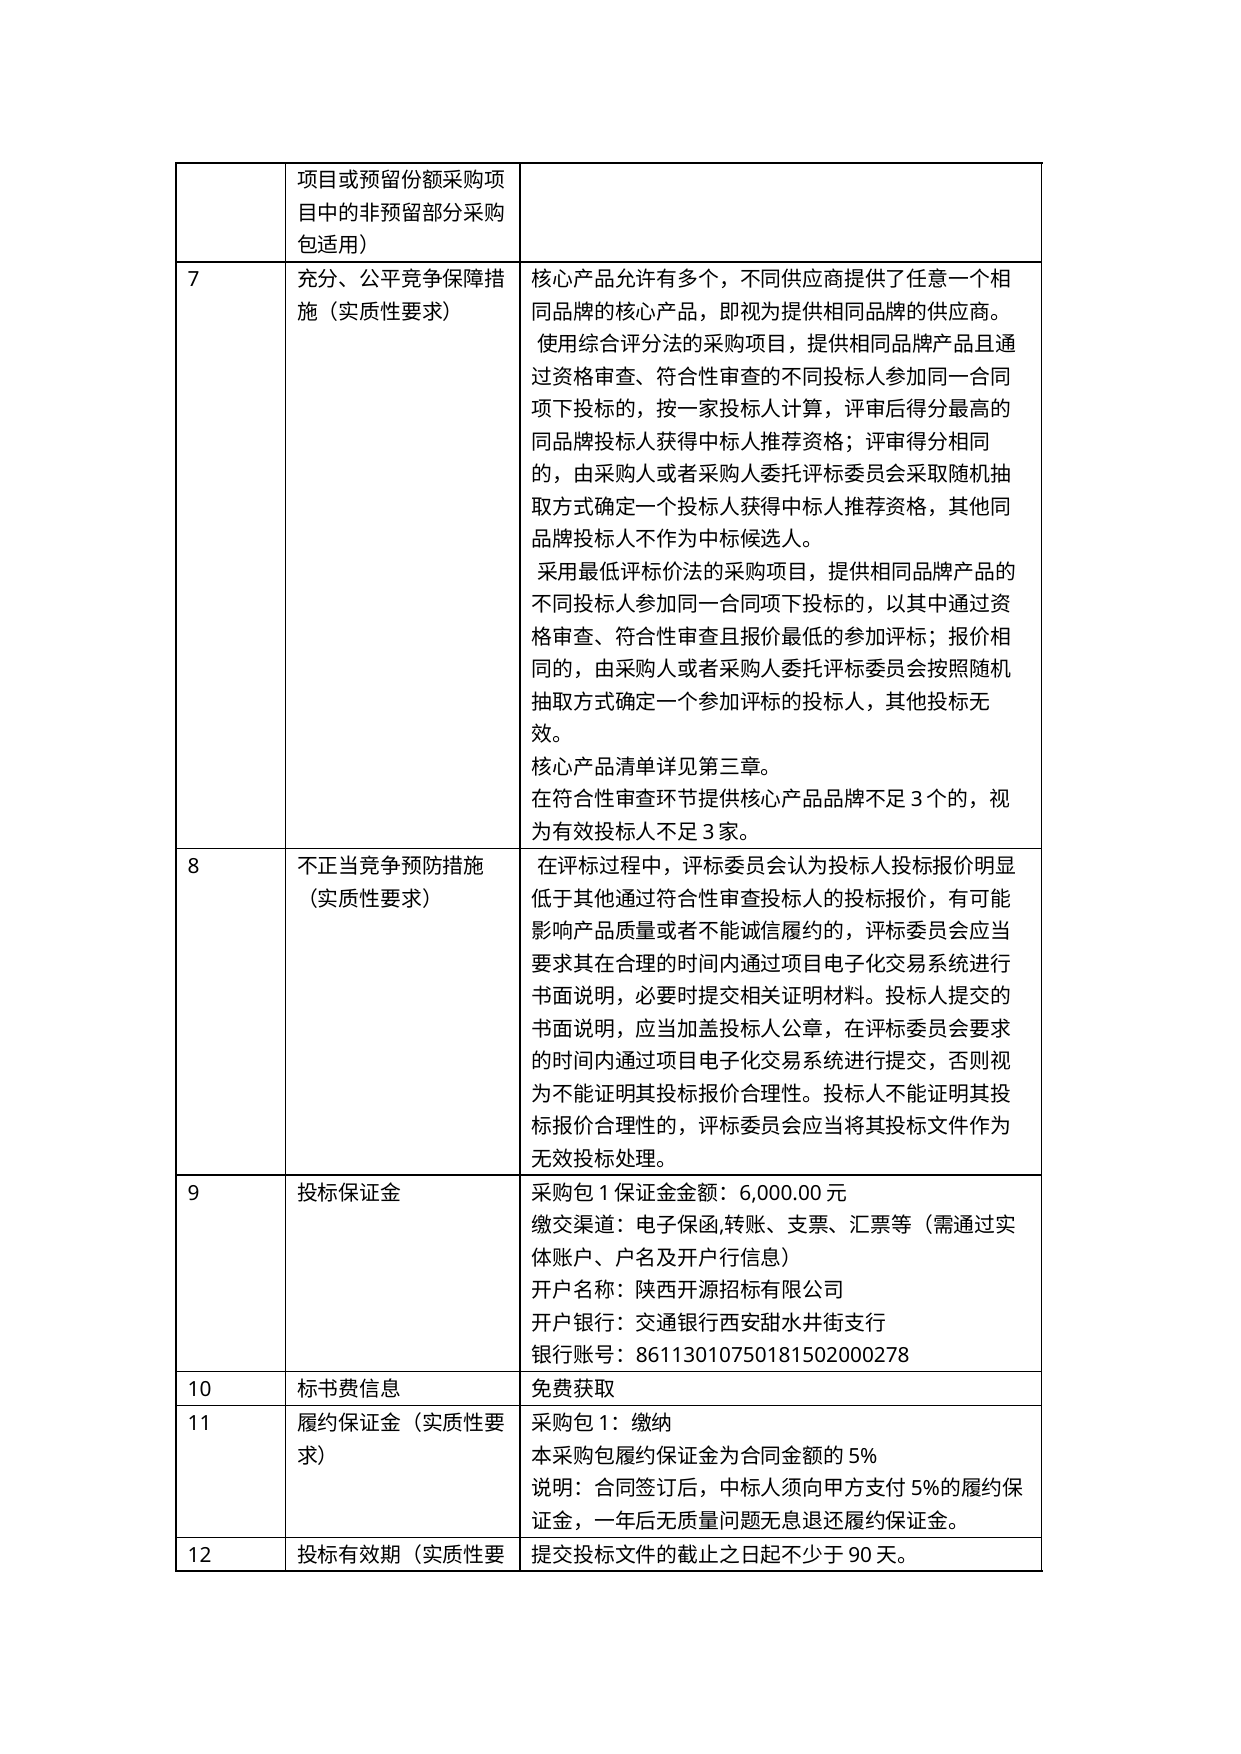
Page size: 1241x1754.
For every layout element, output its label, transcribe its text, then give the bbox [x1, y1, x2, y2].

table_cell 提交投标文件的截止之日起不少于90天。 [521, 1538, 1041, 1570]
table_cell 核心产品允许有多个，不同供应商提供了任意一个相同品牌的核心产品，即视为提供相同品牌的供应商。 使用综合评分法的采购项目，提供相同品牌产品且通过资格审查、符合性审查的不同投标人参加同一合同项下投标的，按一家投标人计算，评审后得分最高的同品牌投标人获得中标人推荐资格；评审得分相同的，由采购人或者采购人委托评标委员会采取随机抽取方式确定一个投标人获得中标人推荐资格，其他同品牌投标人不作为中标候选人。 采用最低评标价法的采购项目，提供相同品牌产品的不同投标人参加同一合同项下投标的，以其中通过资格审查、符合性审查且报价最低的参加评标；报价相同的，由采购人或者采购人委托评标委员会按照随机抽取方式确定一个参加评标的投标人，其他投标无效。 核心产品清单详见第三章。 在符合性审查环节提供核心产品品牌不足3个的，视为有效投标人不足3家。 [521, 263, 1041, 848]
table_cell 免费获取 [521, 1372, 1041, 1405]
table_cell 10 [177, 1372, 285, 1405]
table_cell 7 [177, 263, 285, 848]
table_cell 6 [177, 164, 285, 261]
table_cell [521, 164, 1041, 261]
table_cell 投标有效期（实质性要求） [286, 1538, 519, 1570]
table_cell 采购包1保证金金额：6,000.00元 缴交渠道：电子保函,转账、支票、汇票等（需通过实体账户、户名及开户行信息） 开户名称：陕西开源招标有限公司 开户银行：交通银行西安甜水井街支行 银行账号：86113010750181502000278 [521, 1176, 1041, 1371]
table_cell 11 [177, 1406, 285, 1536]
table_cell 履约保证金（实质性要求） [286, 1406, 519, 1536]
table_cell 标书费信息 [286, 1372, 519, 1405]
table_cell 不正当竞争预防措施（实质性要求） [286, 849, 519, 1174]
table_cell 采购包1：缴纳 本采购包履约保证金为合同金额的5% 说明：合同签订后，中标人须向甲方支付5%的履约保证金，一年后无质量问题无息退还履约保证金。 [521, 1406, 1041, 1536]
table_cell 9 [177, 1176, 285, 1371]
table_cell 充分、公平竞争保障措施（实质性要求） [286, 263, 519, 848]
table_cell 在评标过程中，评标委员会认为投标人投标报价明显低于其他通过符合性审查投标人的投标报价，有可能影响产品质量或者不能诚信履约的，评标委员会应当要求其在合理的时间内通过项目电子化交易系统进行书面说明，必要时提交相关证明材料。投标人提交的书面说明，应当加盖投标人公章，在评标委员会要求的时间内通过项目电子化交易系统进行提交，否则视为不能证明其投标报价合理性。投标人不能证明其投标报价合理性的，评标委员会应当将其投标文件作为无效投标处理。 [521, 849, 1041, 1174]
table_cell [286, 164, 519, 261]
table_cell 8 [177, 849, 285, 1174]
table_cell 12 [177, 1538, 285, 1570]
table_cell 投标保证金 [286, 1176, 519, 1371]
